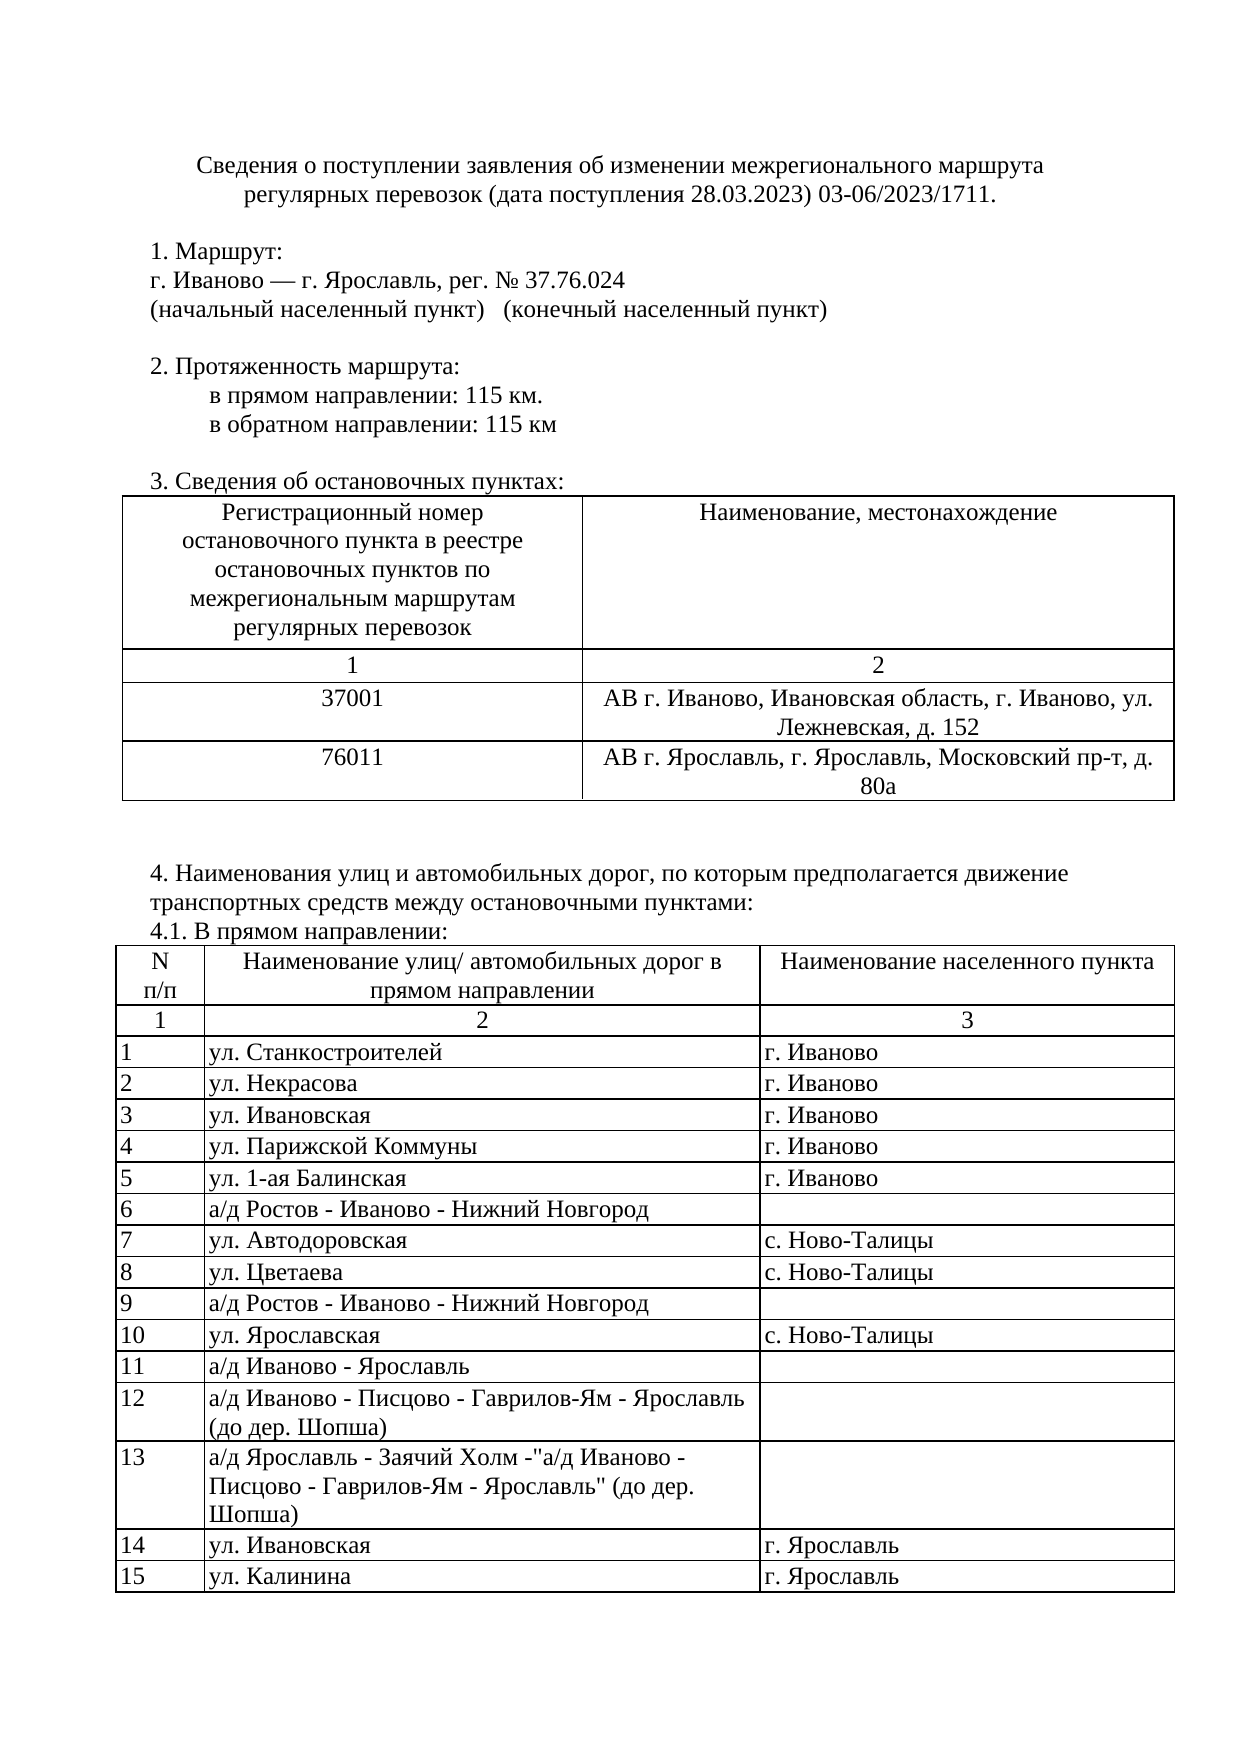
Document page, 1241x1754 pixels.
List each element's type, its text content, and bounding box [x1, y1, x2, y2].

table_cell 8 [117, 1257, 204, 1287]
table_cell ул. 1-ая Балинская [205, 1163, 759, 1193]
table_cell г. Иваново [761, 1037, 1174, 1067]
table_cell 37001 [123, 683, 582, 740]
table_cell 2 [583, 650, 1173, 681]
text 1. Маршрут: [150, 236, 1090, 265]
table_cell 13 [117, 1442, 204, 1528]
table_cell 15 [117, 1561, 204, 1591]
table_cell а/д Иваново - Ярославль [205, 1352, 759, 1381]
table_cell 1 [117, 1006, 204, 1035]
table_cell г. Ярославль [761, 1561, 1174, 1591]
table_cell 1 [123, 650, 582, 681]
table_cell [761, 1289, 1174, 1318]
table_cell с. Ново-Талицы [761, 1257, 1174, 1287]
table_cell 3 [117, 1100, 204, 1130]
table_cell 1 [117, 1037, 204, 1067]
table_cell 2 [205, 1006, 759, 1035]
table_cell ул. Ярославская [205, 1320, 759, 1350]
table_header Наименование населенного пункта [761, 946, 1174, 1004]
table_header N п/п [117, 946, 204, 1004]
table_cell а/д Ростов - Иваново - Нижний Новгород [205, 1194, 759, 1224]
table_cell [761, 1352, 1174, 1381]
table_cell а/д Ростов - Иваново - Нижний Новгород [205, 1289, 759, 1318]
table_cell [761, 1442, 1174, 1528]
table_cell ул. Парижской Коммуны [205, 1131, 759, 1161]
table_cell г. Иваново [761, 1068, 1174, 1098]
table_cell 11 [117, 1352, 204, 1381]
table_cell 12 [117, 1383, 204, 1440]
table_header Наименование, местонахождение [583, 497, 1173, 648]
table_cell ул. Станкостроителей [205, 1037, 759, 1067]
table_cell АВ г. Иваново, Ивановская область, г. Иваново, ул. Лежневская, д. 152 [583, 683, 1173, 740]
table_cell 76011 [123, 742, 582, 799]
text в прямом направлении: 115 км. [150, 380, 1090, 409]
text (начальный населенный пункт) (конечный населенный пункт) [150, 294, 1090, 322]
table_cell ул. Цветаева [205, 1257, 759, 1287]
text 3. Сведения об остановочных пунктах: [150, 466, 1090, 495]
text г. Иваново — г. Ярославль, рег. № 37.76.024 [150, 265, 1090, 294]
table_cell ул. Калинина [205, 1561, 759, 1591]
table_cell 10 [117, 1320, 204, 1350]
table_cell 4 [117, 1131, 204, 1161]
table_cell г. Иваново [761, 1131, 1174, 1161]
table_cell [761, 1383, 1174, 1440]
table_cell ул. Ивановская [205, 1100, 759, 1130]
table_cell г. Иваново [761, 1163, 1174, 1193]
table_cell [761, 1194, 1174, 1224]
table_cell АВ г. Ярославль, г. Ярославль, Московский пр-т, д. 80а [583, 742, 1173, 799]
table_cell а/д Иваново - Писцово - Гаврилов-Ям - Ярославль (до дер. Шопша) [205, 1383, 759, 1440]
table_cell с. Ново-Талицы [761, 1226, 1174, 1256]
table_cell г. Иваново [761, 1100, 1174, 1130]
table_cell 7 [117, 1226, 204, 1256]
text 4.1. В прямом направлении: [150, 916, 1090, 945]
text Сведения о поступлении заявления об изменении межрегионального маршрута регулярных перевозок (дата поступления 28.03.2023) 03-06/2023/1711. [150, 150, 1090, 207]
table_cell 9 [117, 1289, 204, 1318]
table_cell г. Ярославль [761, 1530, 1174, 1560]
table_header Наименование улиц/ автомобильных дорог в прямом направлении [205, 946, 759, 1004]
table_cell 5 [117, 1163, 204, 1193]
table_cell 6 [117, 1194, 204, 1224]
table_cell а/д Ярославль - Заячий Холм -"а/д Иваново - Писцово - Гаврилов-Ям - Ярославль" (до дер. Шопша) [205, 1442, 759, 1528]
table_cell 3 [761, 1006, 1174, 1035]
text в обратном направлении: 115 км [150, 409, 1090, 437]
table_header Регистрационный номер остановочного пункта в реестре остановочных пунктов по межрегиональным маршрутам регулярных перевозок [123, 497, 582, 648]
table_cell с. Ново-Талицы [761, 1320, 1174, 1350]
table_cell ул. Некрасова [205, 1068, 759, 1098]
table_cell ул. Ивановская [205, 1530, 759, 1560]
text 4. Наименования улиц и автомобильных дорог, по которым предполагается движение транспортных средств между остановочными пунктами: [150, 858, 1090, 916]
text 2. Протяженность маршрута: [150, 351, 1090, 380]
table_cell 14 [117, 1530, 204, 1560]
table_cell 2 [117, 1068, 204, 1098]
table_cell ул. Автодоровская [205, 1226, 759, 1256]
